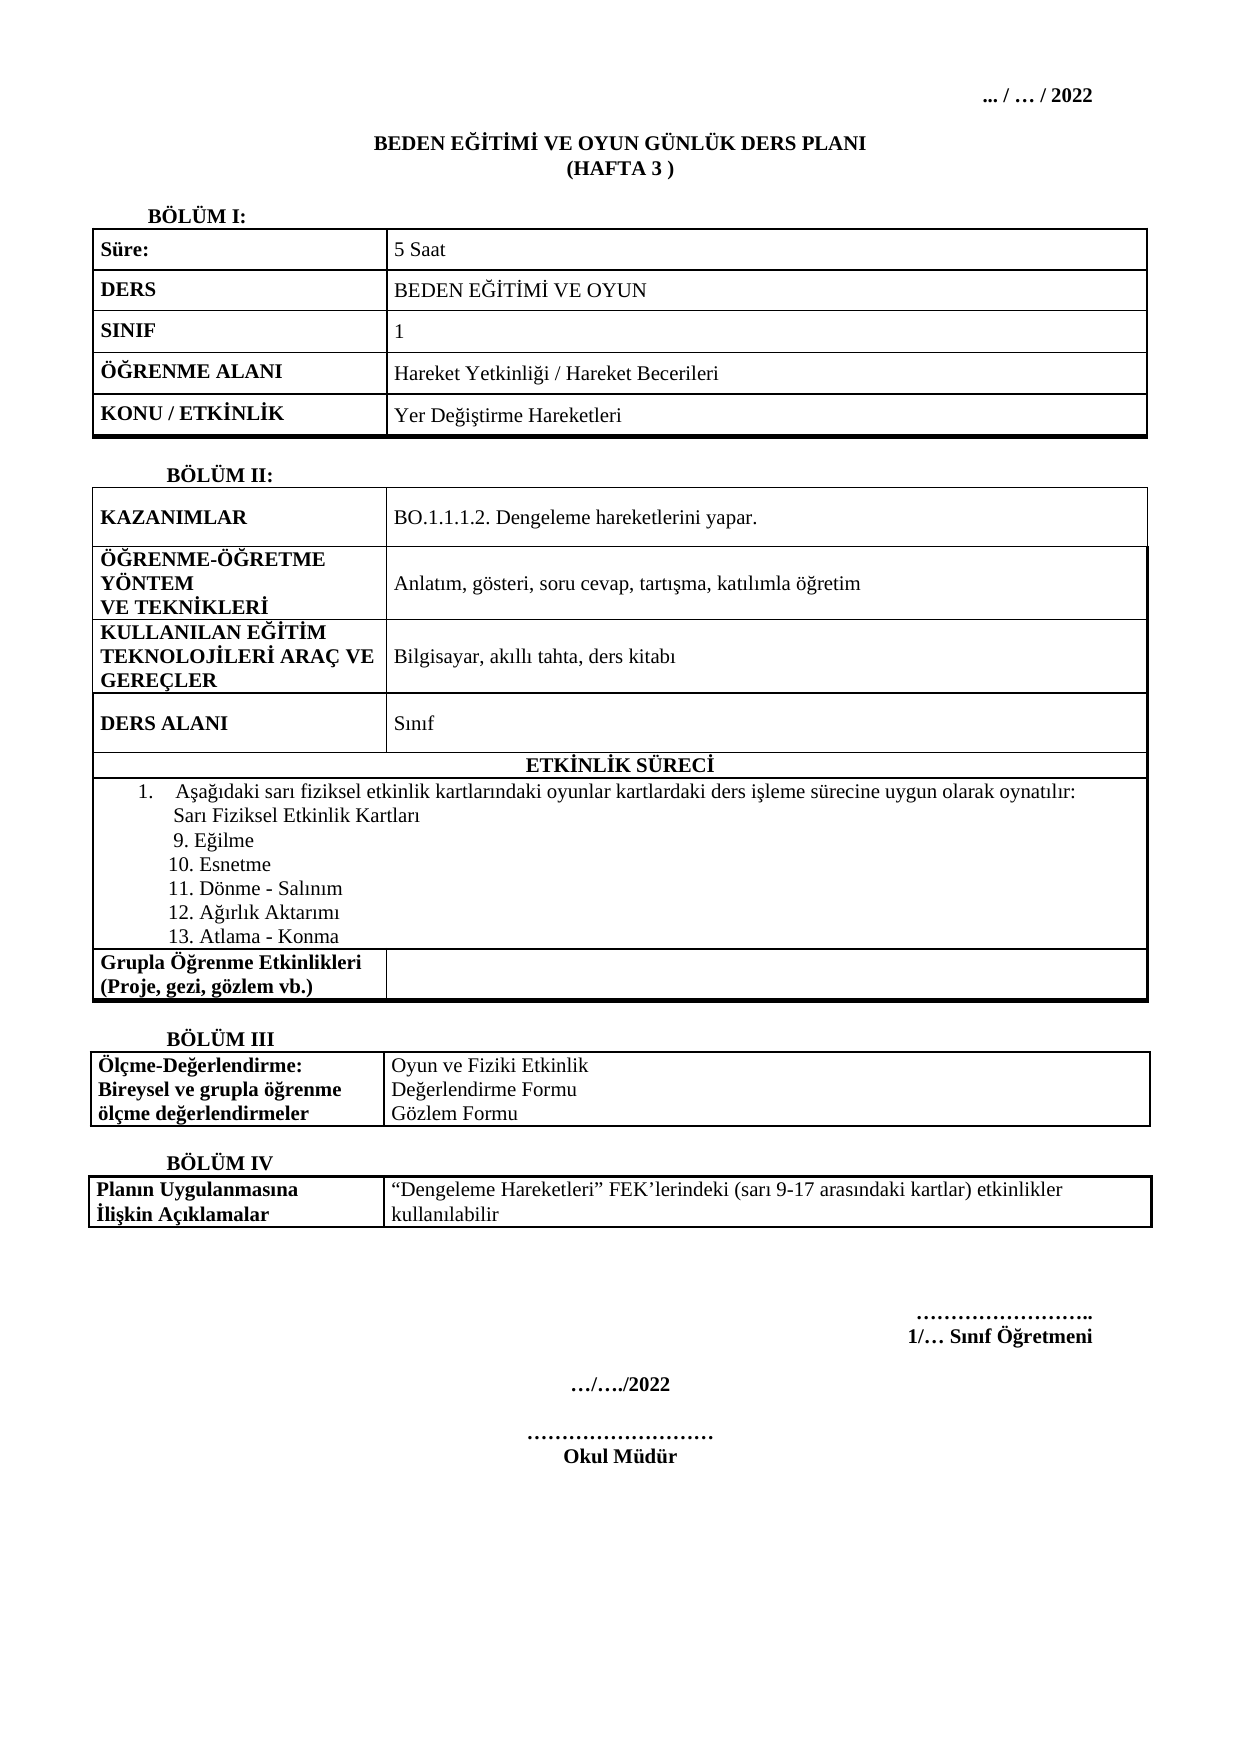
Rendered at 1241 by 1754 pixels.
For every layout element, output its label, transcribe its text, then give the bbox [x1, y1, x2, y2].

table_cell [387, 950, 1146, 998]
text …………………….. [148, 1300, 1093, 1324]
table_cell 1 [388, 311, 1146, 352]
table_cell DERS ALANI [94, 694, 386, 752]
table_cell Aşağıdaki sarı fiziksel etkinlik kartlarındaki oyunlar kartlardaki ders işleme sürecine uygun olarak oynatılır: Sarı Fiziksel Etkinlik Kartları 9. Eğilme 10. Esnetme 11. Dönme - Salınım 12. Ağırlık Aktarımı 13. Atlama - Konma [94, 779, 1146, 948]
table_header BO.1.1.1.2. Dengeleme hareketlerini yapar. [387, 488, 1147, 546]
table_header Oyun ve Fiziki Etkinlik Değerlendirme Formu Gözlem Formu [385, 1053, 1149, 1125]
table_cell ETKİNLİK SÜRECİ [94, 753, 1146, 777]
text ... / … / 2022 [148, 83, 1093, 107]
table_cell KULLANILAN EĞİTİM TEKNOLOJİLERİ ARAÇ VE GEREÇLER [93, 620, 386, 692]
subtitle BÖLÜM III [148, 1027, 1093, 1051]
text (HAFTA 3 ) [148, 155, 1093, 179]
table_cell Hareket Yetkinliği / Hareket Becerileri [388, 353, 1146, 393]
table_cell BEDEN EĞİTİMİ VE OYUN [388, 271, 1146, 310]
table_cell Grupla Öğrenme Etkinlikleri (Proje, gezi, gözlem vb.) [94, 950, 386, 998]
subtitle BÖLÜM IV [148, 1151, 1093, 1175]
text 1/… Sınıf Öğretmeni [148, 1324, 1093, 1348]
table_header “Dengeleme Hareketleri” FEK’lerindeki (sarı 9-17 arasındaki kartlar) etkinlikler kullanılabilir [385, 1178, 1150, 1226]
table_cell Yer Değiştirme Hareketleri [388, 395, 1146, 434]
text BÖLÜM II: [148, 463, 1093, 487]
table_header Planın Uygulanmasına İlişkin Açıklamalar [90, 1178, 383, 1226]
table_cell Bilgisayar, akıllı tahta, ders kitabı [387, 620, 1146, 692]
table_cell Sınıf [387, 694, 1146, 752]
table_header Ölçme-Değerlendirme: Bireysel ve grupla öğrenme ölçme değerlendirmeler [92, 1053, 383, 1125]
table_header KAZANIMLAR [93, 488, 386, 546]
text BÖLÜM I: [148, 203, 1093, 228]
table_cell Anlatım, gösteri, soru cevap, tartışma, katılımla öğretim [387, 547, 1146, 619]
table_cell KONU / ETKİNLİK [94, 395, 386, 434]
text …/…./2022 [148, 1372, 1093, 1396]
table_header Süre: [94, 230, 386, 269]
text ……………………… [148, 1420, 1093, 1444]
table_cell DERS [94, 271, 386, 310]
table_cell ÖĞRENME ALANI [94, 353, 386, 393]
table_cell SINIF [94, 311, 386, 352]
table_header 5 Saat [388, 230, 1146, 269]
text Okul Müdür [148, 1444, 1093, 1468]
text BEDEN EĞİTİMİ VE OYUN GÜNLÜK DERS PLANI [148, 131, 1093, 155]
table_cell ÖĞRENME-ÖĞRETME YÖNTEM VE TEKNİKLERİ [93, 547, 386, 619]
